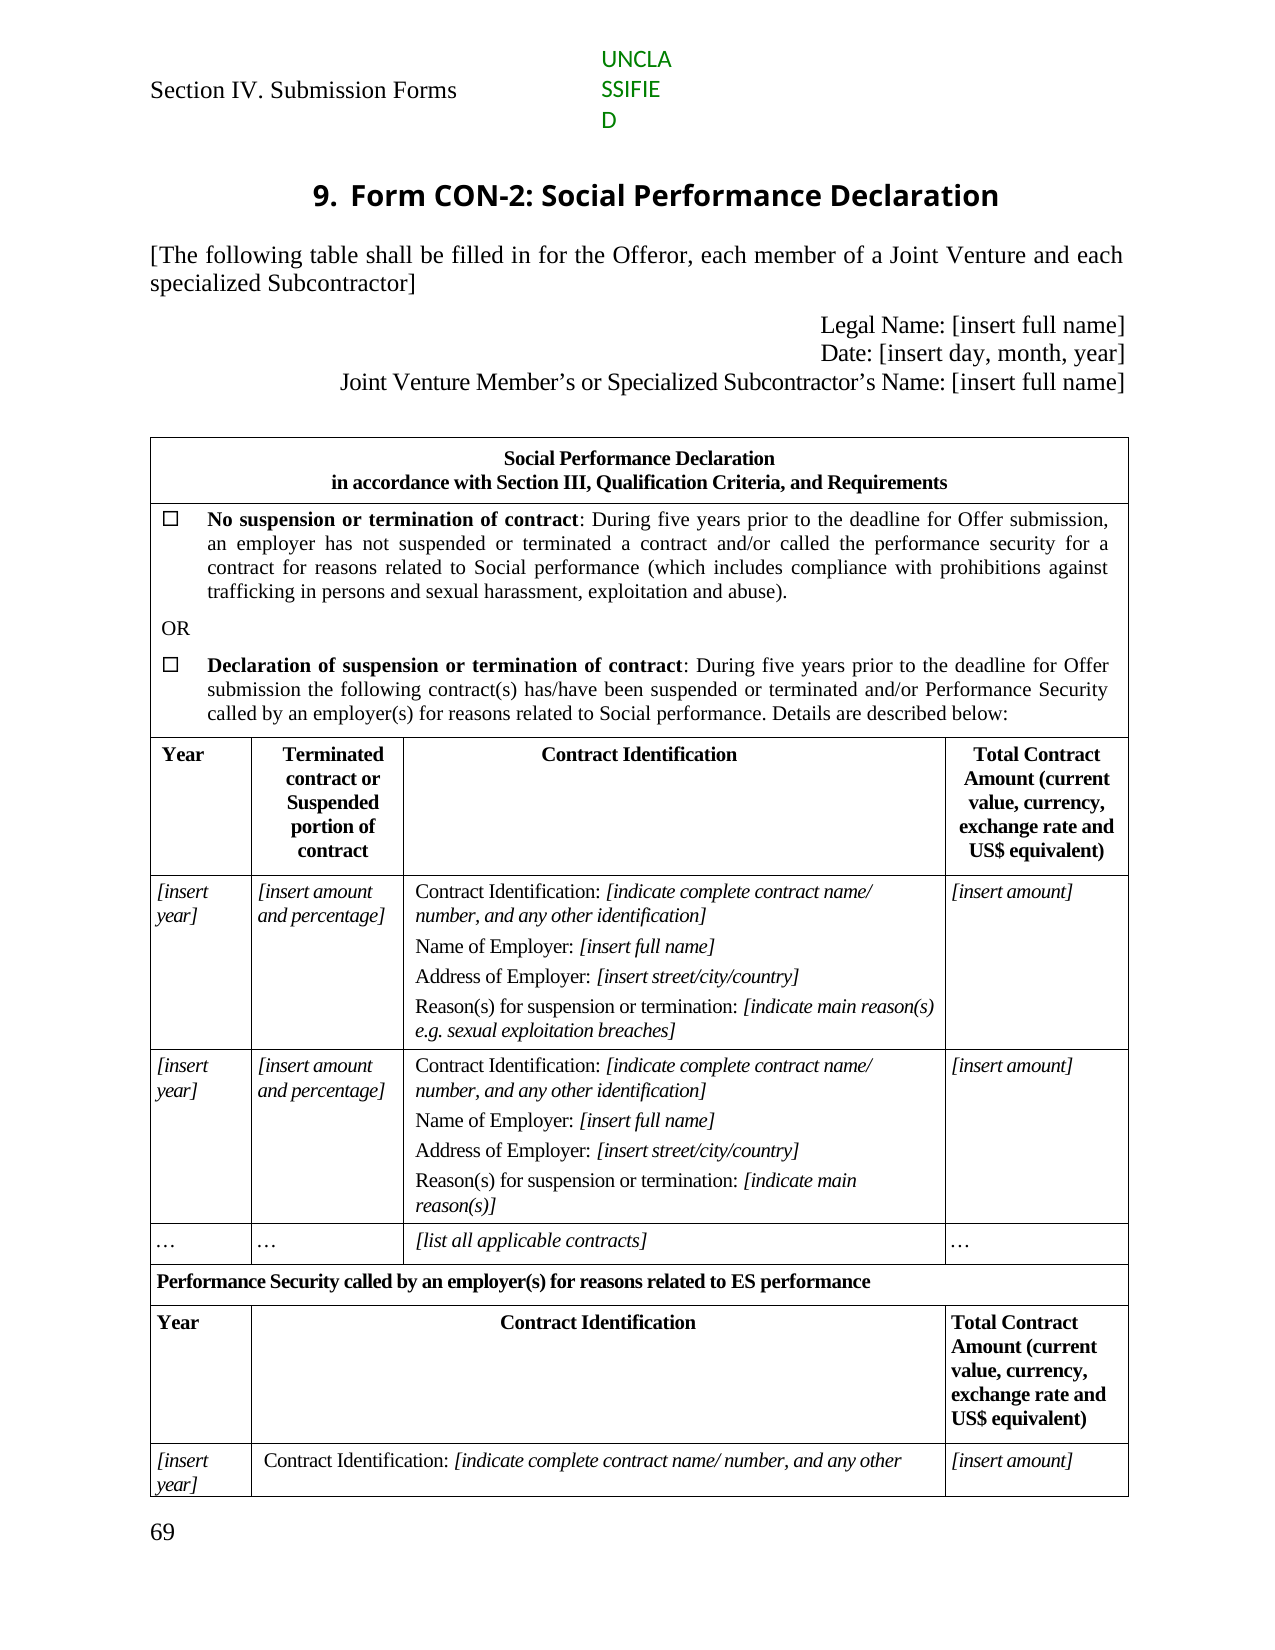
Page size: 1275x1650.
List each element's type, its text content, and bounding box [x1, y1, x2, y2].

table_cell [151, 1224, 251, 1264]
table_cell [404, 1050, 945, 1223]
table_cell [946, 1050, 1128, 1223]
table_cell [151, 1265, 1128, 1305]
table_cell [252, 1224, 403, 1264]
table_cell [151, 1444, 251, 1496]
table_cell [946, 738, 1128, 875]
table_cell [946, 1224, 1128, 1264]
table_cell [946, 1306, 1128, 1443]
subtitle Form CON-2: Social Performance Declaration [187, 175, 1125, 215]
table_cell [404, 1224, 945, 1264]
text Legal Name: [insert full name] Date: [insert day, month, year] Joint Venture Member’s or Specialized Subcontractor’s Name: [insert full name] [150, 310, 1125, 425]
text [The following table shall be filled in for the Offeror, each member of a Joint Venture and each specialized Subcontractor] [150, 240, 1125, 297]
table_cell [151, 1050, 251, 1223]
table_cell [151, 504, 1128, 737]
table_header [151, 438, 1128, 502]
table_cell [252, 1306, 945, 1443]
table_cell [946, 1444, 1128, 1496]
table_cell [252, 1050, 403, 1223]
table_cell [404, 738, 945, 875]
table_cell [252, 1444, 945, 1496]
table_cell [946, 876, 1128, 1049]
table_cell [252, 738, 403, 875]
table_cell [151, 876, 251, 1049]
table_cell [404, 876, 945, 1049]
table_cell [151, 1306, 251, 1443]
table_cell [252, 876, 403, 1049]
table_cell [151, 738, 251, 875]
